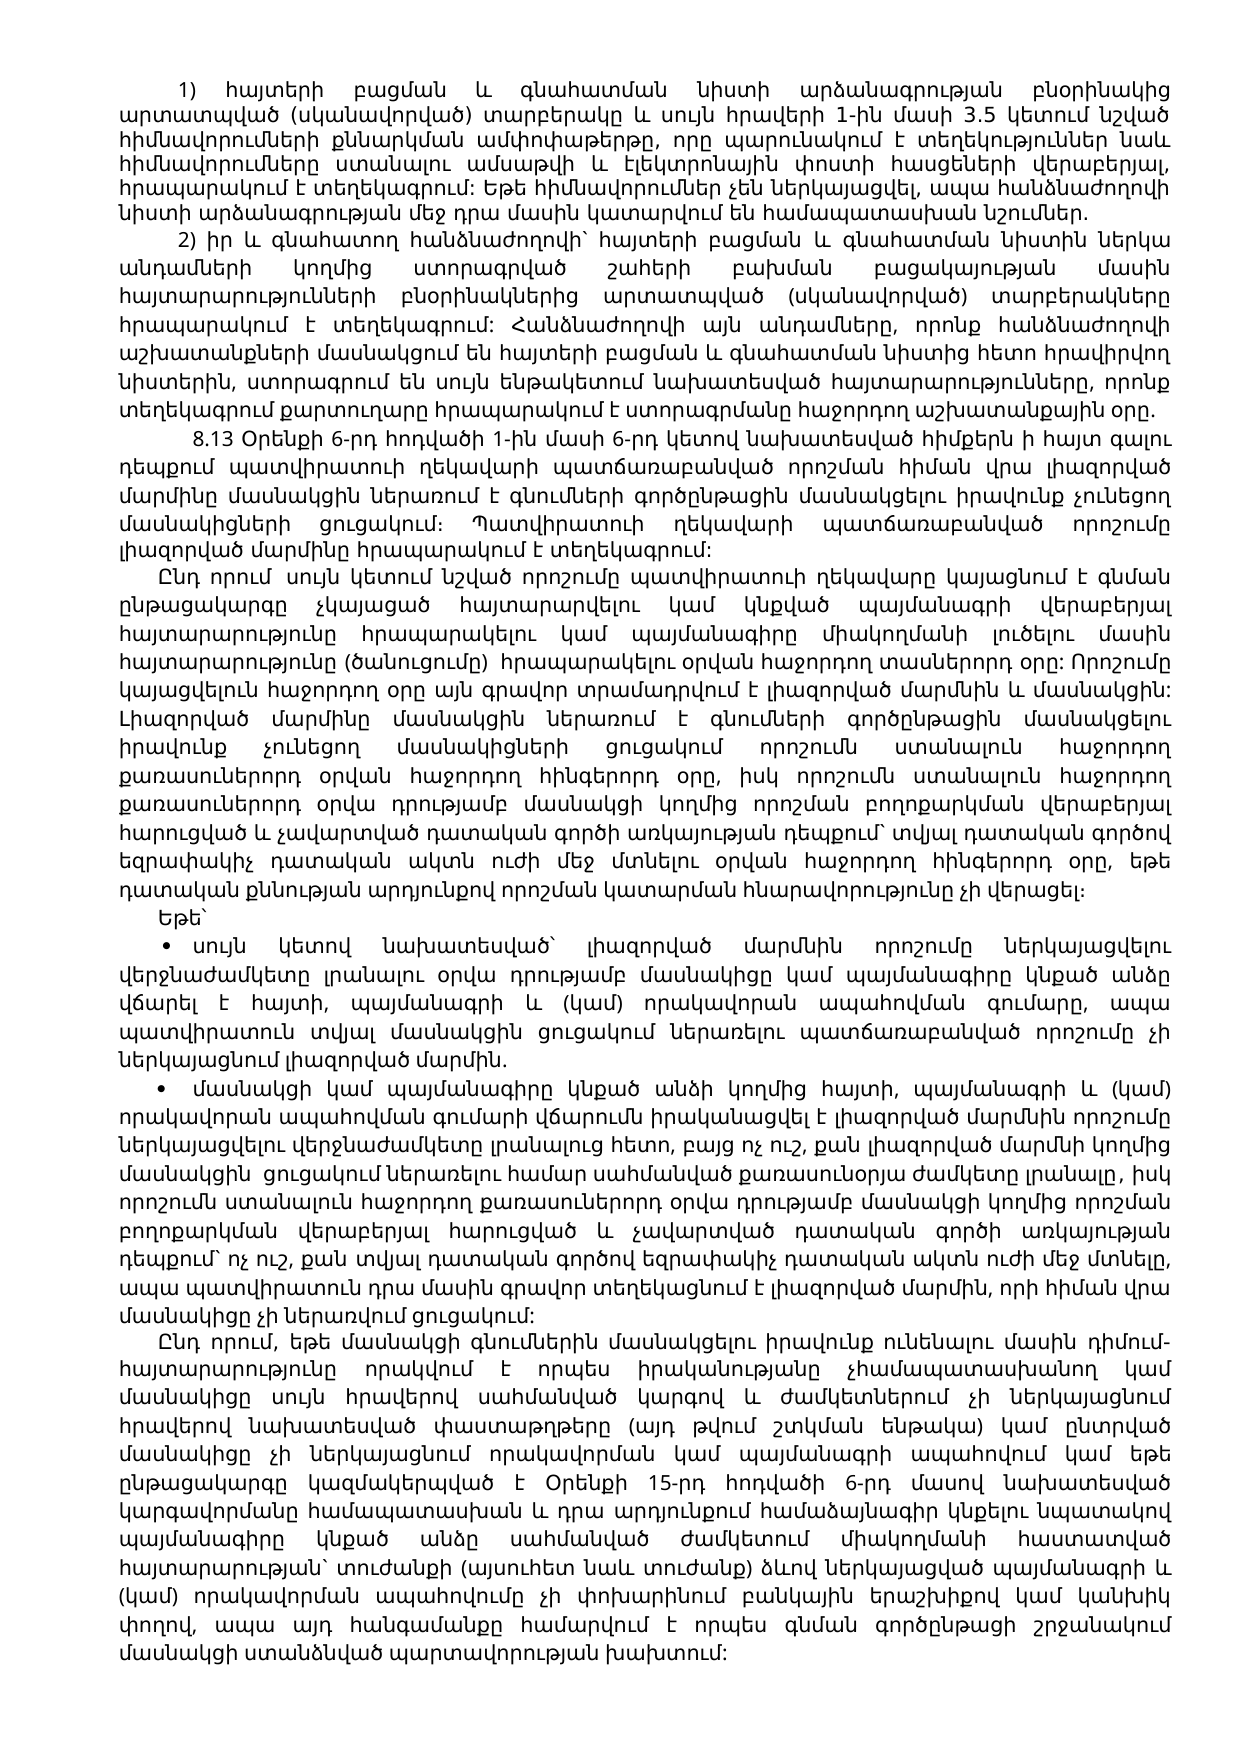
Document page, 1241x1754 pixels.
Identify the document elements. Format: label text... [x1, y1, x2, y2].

list սույն կետով նախատեսված՝ լիազորված մարմնին որոշումը ներկայացվելու վերջնաժամկետը լրանալու օրվա դրությամբ մասնակիցը կամ պայմանագիրը կնքած անձը վճարել է հայտի, պայմանագրի և (կամ) որակավորան ապահովման գումարը, ապա պատվիրատուն տվյալ մասնակցին ցուցակում ներառելու պատճառաբանված որոշումը չի ներկայացնում լիազորված մարմին. [118, 932, 1171, 1074]
text 2) իր և գնահատող հանձնաժողովի` հայտերի բացման և գնահատման նիստին ներկա անդամների կողմից ստորագրված շահերի բախման բացակայության մասին հայտարարությունների բնօրինակներից արտատպված (սկանավորված) տարբերակները հրապարակում է տեղեկագրում: Հանձնաժողովի այն անդամները, որոնք հանձնաժողովի աշխատանքների մասնակցում են հայտերի բացման և գնահատման նիստից հետո հրավիրվող նիստերին, ստորագրում են սույն ենթակետում նախատեսված հայտարարությունները, որոնք տեղեկագրում քարտուղարը հրապարակում է ստորագրմանը հաջորդող աշխատանքային օրը. [118, 225, 1171, 424]
text Ընդ որում սույն կետում նշված որոշումը պատվիրատուի ղեկավարը կայացնում է գնման ընթացակարգը չկայացած հայտարարվելու կամ կնքված պայմանագրի վերաբերյալ հայտարարությունը հրապարակելու կամ պայմանագիրը միակողմանի լուծելու մասին հայտարարությունը (ծանուցումը) հրապարակելու օրվան հաջորդող տասներորդ օրը: Որոշումը կայացվելուն հաջորդող օրը այն գրավոր տրամադրվում է լիազորված մարմնին և մասնակցին: Լիազորված մարմինը մասնակցին ներառում է գնումների գործընթացին մասնակցելու իրավունք չունեցող մասնակիցների ցուցակում որոշումն ստանալուն հաջորդող քառասուներորդ օրվան հաջորդող հինգերորդ օրը, իսկ որոշումն ստանալուն հաջորդող քառասուներորդ օրվա դրությամբ մասնակցի կողմից որոշման բողոքարկման վերաբերյալ հարուցված և չավարտված դատական գործի առկայության դեպքում` տվյալ դատական գործով եզրափակիչ դատական ակտն ուժի մեջ մտնելու օրվան հաջորդող հինգերորդ օրը, եթե դատական քննության արդյունքով որոշման կատարման հնարավորությունը չի վերացել։ [118, 562, 1171, 903]
text Ընդ որում, եթե մասնակցի գնումներին մասնակցելու իրավունք ունենալու մասին դիմում-հայտարարությունը որակվում է որպես իրականությանը չհամապատասխանող կամ մասնակիցը սույն հրավերով սահմանված կարգով և ժամկետներում չի ներկայացնում հրավերով նախատեսված փաստաթղթերը (այդ թվում շտկման ենթակա) կամ ընտրված մասնակիցը չի ներկայացնում որակավորման կամ պայմանագրի ապահովում կամ եթե ընթացակարգը կազմակերպված է Օրենքի 15-րդ հոդվածի 6-րդ մասով նախատեսված կարգավորմանը համապատասխան և դրա արդյունքում համաձայնագիր կնքելու նպատակով պայմանագիրը կնքած անձը սահմանված ժամկետում միակողմանի հաստատված հայտարարության` տուժանքի (այսուհետ նաև տուժանք) ձևով ներկայացված պայմանագրի և (կամ) որակավորման ապահովումը չի փոխարինում բանկային երաշխիքով կամ կանխիկ փողով, ապա այդ հանգամանքը համարվում է որպես գնման գործընթացի շրջանակում մասնակցի ստանձնված պարտավորության խախտում: [118, 1330, 1171, 1667]
text 1) հայտերի բացման և գնահատման նիստի արձանագրության բնօրինակից արտատպված (սկանավորված) տարբերակը և սույն հրավերի 1-ին մասի 3.5 կետում նշված հիմնավորումների քննարկման ամփոփաթերթը, որը պարունակում է տեղեկություններ նաև հիմնավորումները ստանալու ամսաթվի և էլեկտրոնային փոստի հասցեների վերաբերյալ, հրապարակում է տեղեկագրում: Եթե հիմնավորումներ չեն ներկայացվել, ապա հանձնաժողովի նիստի արձանագրության մեջ դրա մասին կատարվում են համապատասխան նշումներ. [118, 75, 1171, 225]
list մասնակցի կամ պայմանագիրը կնքած անձի կողմից հայտի, պայմանագրի և (կամ) որակավորան ապահովման գումարի վճարումն իրականացվել է լիազորված մարմնին որոշումը ներկայացվելու վերջնաժամկետը լրանալուց հետո, բայց ոչ ուշ, քան լիազորված մարմնի կողմից մասնակցին ցուցակում ներառելու համար սահմանված քառասունօրյա ժամկետը լրանալը, իսկ որոշումն ստանալուն հաջորդող քառասուներորդ օրվա դրությամբ մասնակցի կողմից որոշման բողոքարկման վերաբերյալ հարուցված և չավարտված դատական գործի առկայության դեպքում` ոչ ուշ, քան տվյալ դատական գործով եզրափակիչ դատական ակտն ուժի մեջ մտնելը, ապա պատվիրատուն դրա մասին գրավոր տեղեկացնում է լիազորված մարմին, որի հիման վրա մասնակիցը չի ներառվում ցուցակում: [118, 1074, 1171, 1330]
text 8.13 Օրենքի 6-րդ հոդվածի 1-ին մասի 6-րդ կետով նախատեսված հիմքերն ի հայտ գալու դեպքում պատվիրատուի ղեկավարի պատճառաբանված որոշման հիման վրա լիազորված մարմինը մասնակցին ներառում է գնումների գործընթացին մասնակցելու իրավունք չունեցող մասնակիցների ցուցակում։ Պատվիրատուի ղեկավարի պատճառաբանված որոշումը լիազորված մարմինը հրապարակում է տեղեկագրում: [118, 424, 1171, 562]
text Եթե՝ [118, 903, 1171, 932]
